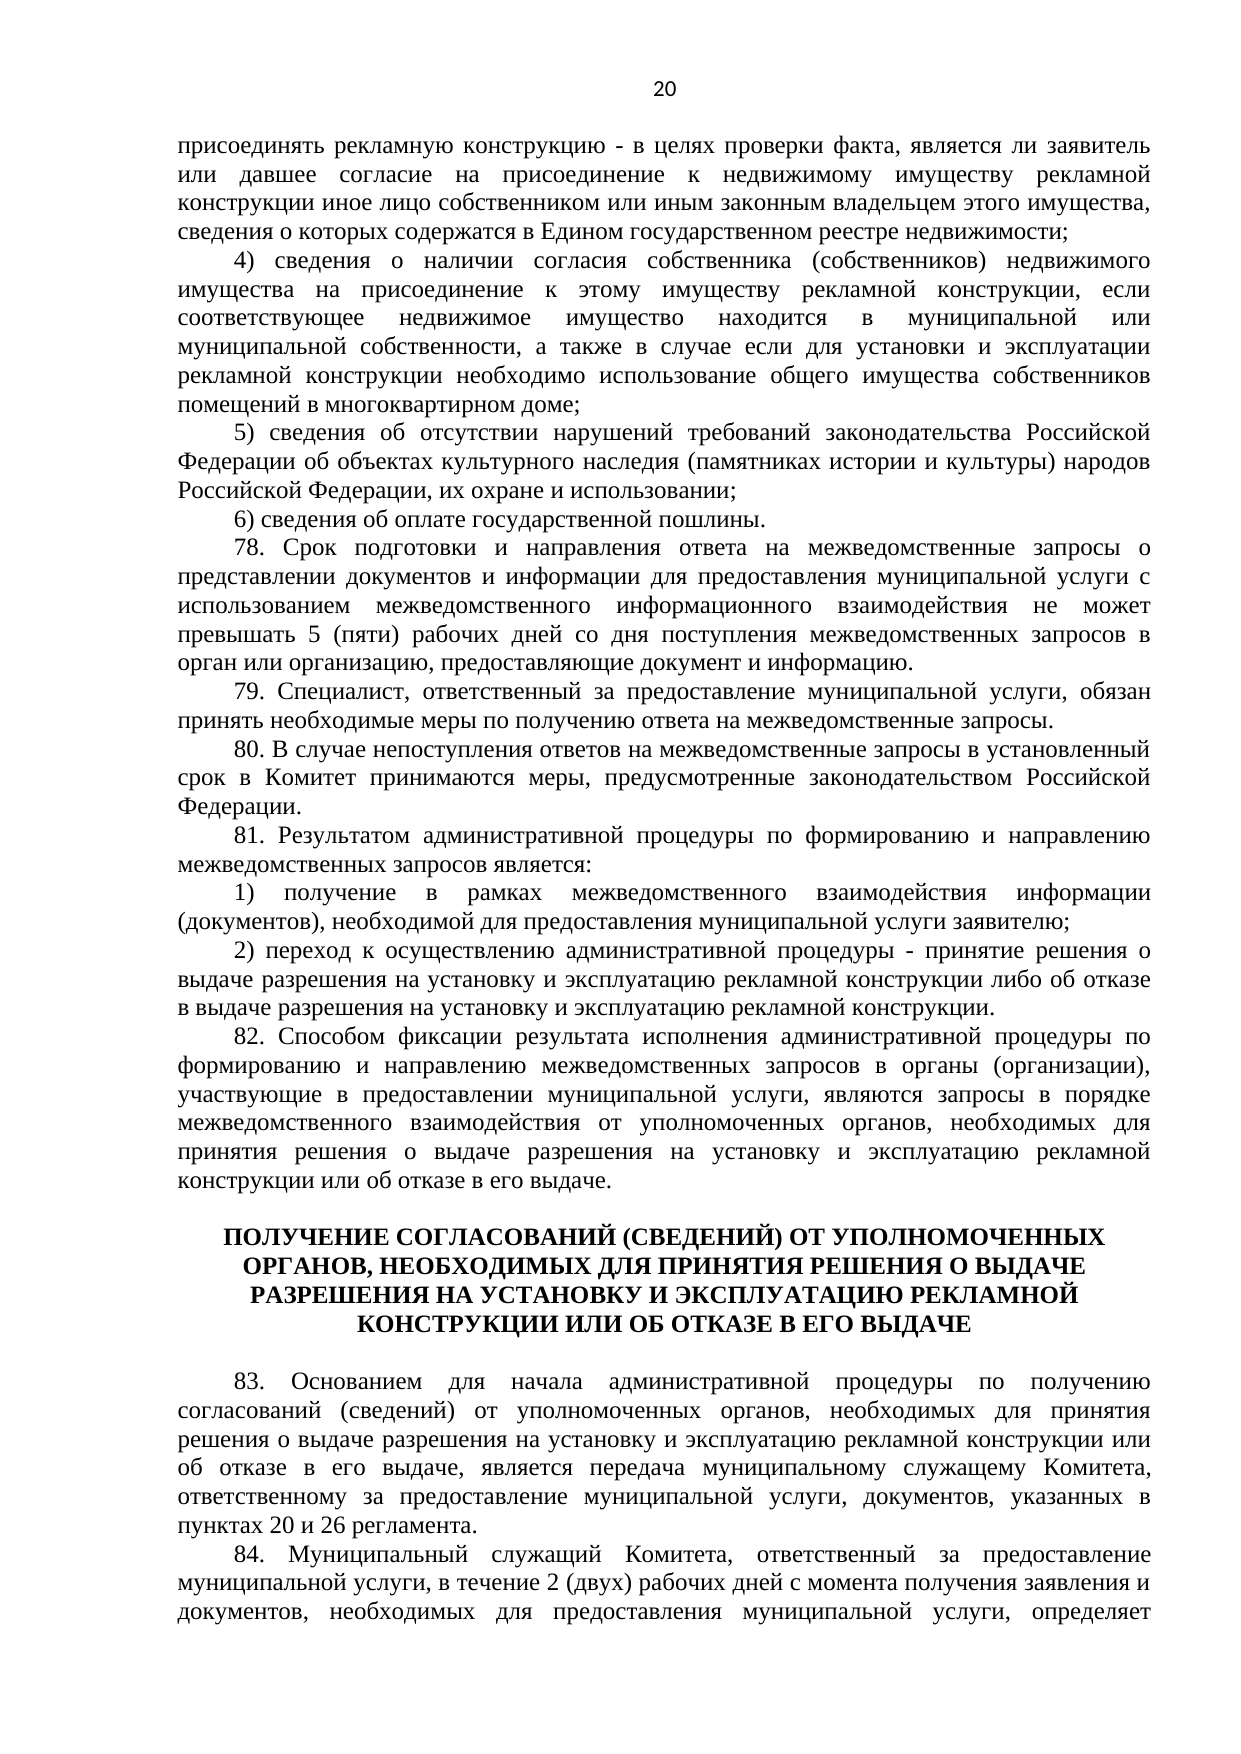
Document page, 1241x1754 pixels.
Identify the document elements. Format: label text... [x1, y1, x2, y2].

text 78. Срок подготовки и направления ответа на межведомственные запросы о представлении документов и информации для предоставления муниципальной услуги с использованием межведомственного информационного взаимодействия не может превышать 5 (пяти) рабочих дней со дня поступления межведомственных запросов в орган или организацию, предоставляющие документ и информацию. [177, 532, 1152, 676]
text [177, 130, 1152, 245]
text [177, 1539, 1152, 1625]
text 4) сведения о наличии согласия собственника (собственников) недвижимого имущества на присоединение к этому имуществу рекламной конструкции, если соответствующее недвижимое имущество находится в муниципальной или муниципальной собственности, а также в случае если для установки и эксплуатации рекламной конструкции необходимо использование общего имущества собственников помещений в многоквартирном доме; [177, 245, 1152, 417]
text 83. Основанием для начала административной процедуры по получению согласований (сведений) от уполномоченных органов, необходимых для принятия решения о выдаче разрешения на установку и эксплуатацию рекламной конструкции или об отказе в его выдаче, является передача муниципальному служащему Комитета, ответственному за предоставление муниципальной услуги, документов, указанных в пунктах 20 и 26 регламента. [177, 1366, 1152, 1539]
text 79. Специалист, ответственный за предоставление муниципальной услуги, обязан принять необходимые меры по получению ответа на межведомственные запросы. [177, 676, 1152, 734]
text 82. Способом фиксации результата исполнения административной процедуры по формированию и направлению межведомственных запросов в органы (организации), участвующие в предоставлении муниципальной услуги, являются запросы в порядке межведомственного взаимодействия от уполномоченных органов, необходимых для принятия решения о выдаче разрешения на установку и эксплуатацию рекламной конструкции или об отказе в его выдаче. [177, 1021, 1152, 1194]
text 6) сведения об оплате государственной пошлины. [177, 504, 1152, 532]
text 80. В случае непоступления ответов на межведомственные запросы в установленный срок в Комитет принимаются меры, предусмотренные законодательством Российской Федерации. [177, 734, 1152, 820]
text 81. Результатом административной процедуры по формированию и направлению межведомственных запросов является: [177, 820, 1152, 877]
text 1) получение в рамках межведомственного взаимодействия информации (документов), необходимой для предоставления муниципальной услуги заявителю; [177, 877, 1152, 935]
text 2) переход к осуществлению административной процедуры - принятие решения о выдаче разрешения на установку и эксплуатацию рекламной конструкции либо об отказе в выдаче разрешения на установку и эксплуатацию рекламной конструкции. [177, 935, 1152, 1021]
title ПОЛУЧЕНИЕ СОГЛАСОВАНИЙ (СВЕДЕНИЙ) ОТ УПОЛНОМОЧЕННЫХ ОРГАНОВ, НЕОБХОДИМЫХ ДЛЯ ПРИНЯТИЯ РЕШЕНИЯ О ВЫДАЧЕ РАЗРЕШЕНИЯ НА УСТАНОВКУ И ЭКСПЛУАТАЦИЮ РЕКЛАМНОЙ КОНСТРУКЦИИ ИЛИ ОБ ОТКАЗЕ В ЕГО ВЫДАЧЕ [177, 1222, 1152, 1337]
text 5) сведения об отсутствии нарушений требований законодательства Российской Федерации об объектах культурного наследия (памятниках истории и культуры) народов Российской Федерации, их охране и использовании; [177, 417, 1152, 504]
